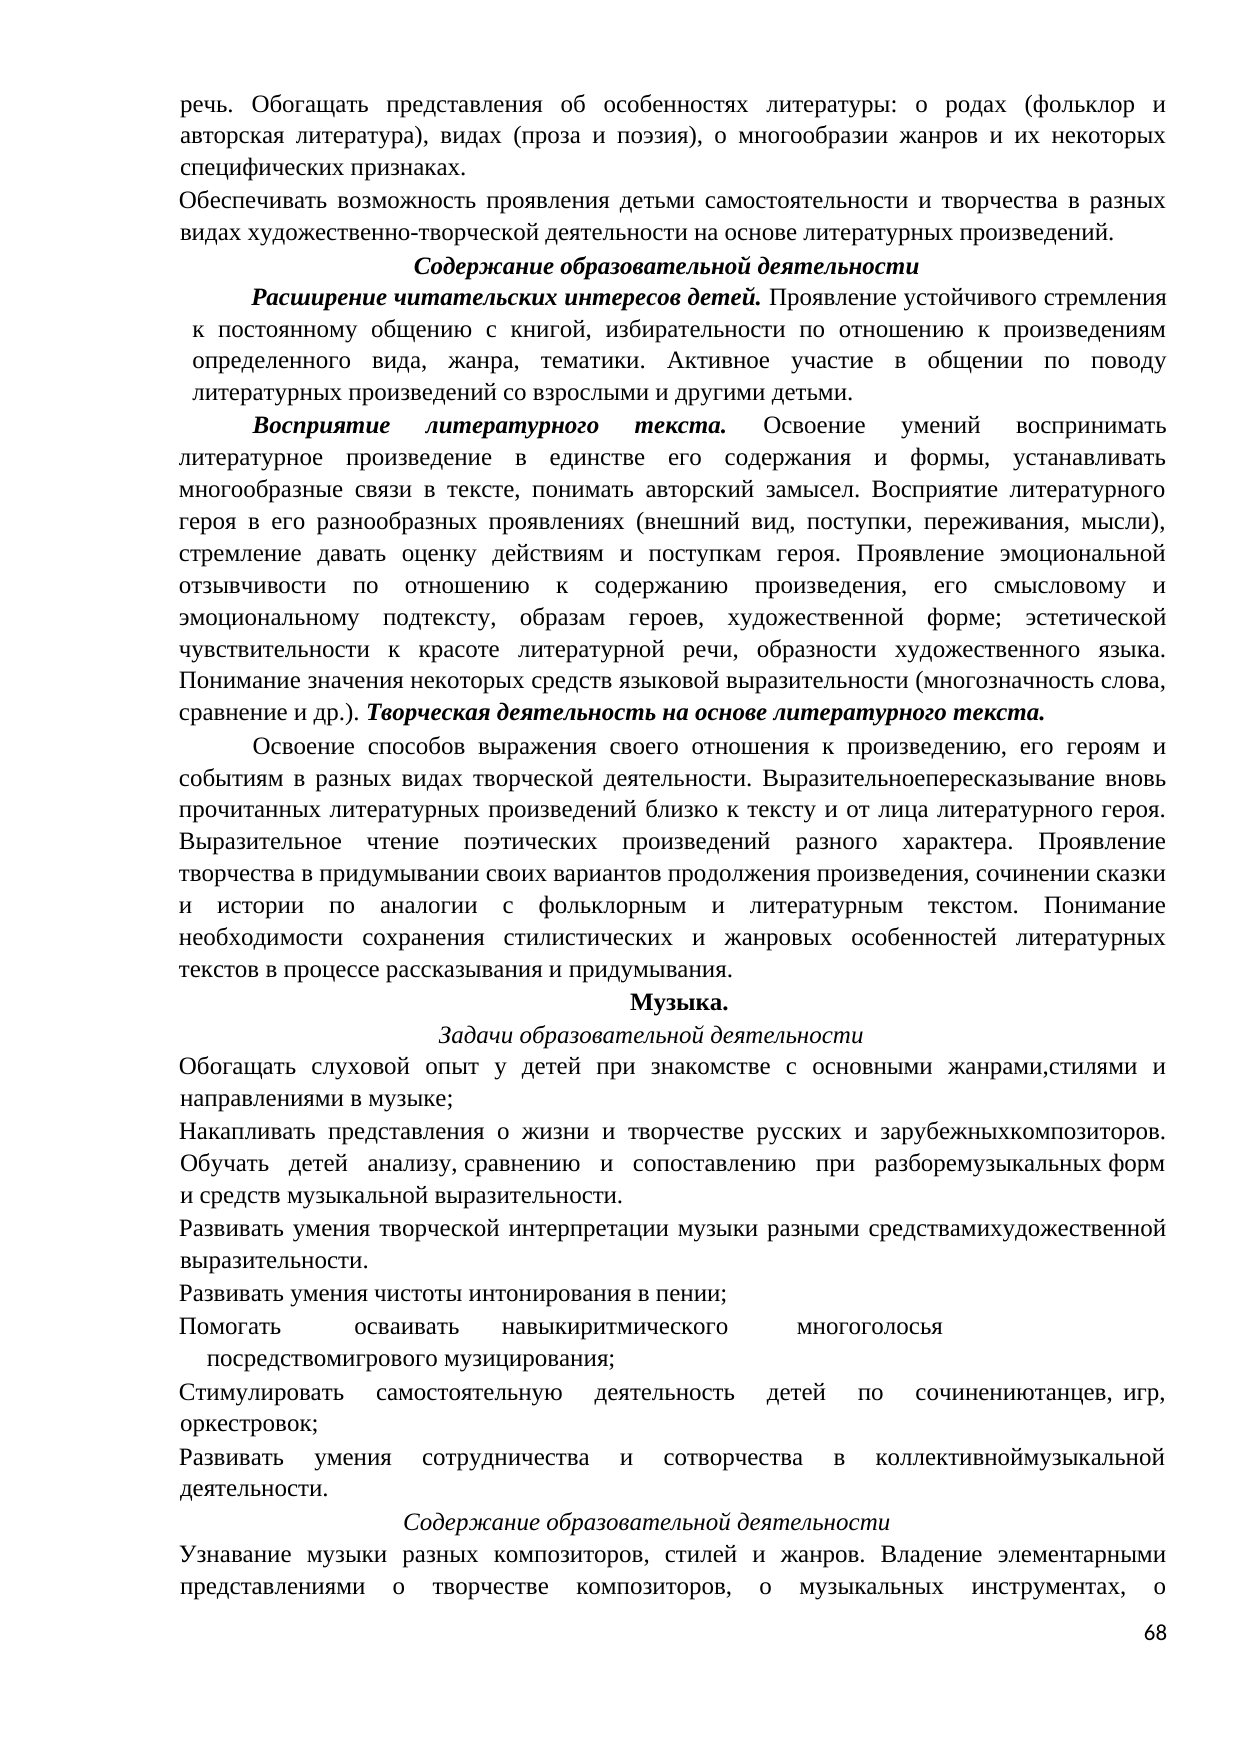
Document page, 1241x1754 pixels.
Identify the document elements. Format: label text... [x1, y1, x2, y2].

text Обеспечивать возможность проявления детьми самостоятельности и творчества в разных видах художественно-творческой деятельности на основе литературных произведений. [179, 186, 1167, 246]
text Развивать умения сотрудничества и сотворчества в коллективноймузыкальной деятельности. [179, 1442, 1167, 1502]
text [179, 89, 1167, 181]
subtitle Содержание образовательной деятельности [160, 251, 1173, 279]
text Накапливать представления о жизни и творчестве русских и зарубежныхкомпозиторов. Обучать детей анализу, сравнению и сопоставлению при разборемузыкальных форм и средств музыкальной выразительности. [179, 1116, 1167, 1209]
text Задачи образовательной деятельности [269, 1020, 1033, 1048]
text Развивать умения творческой интерпретации музыки разными средствамихудожественной выразительности. [179, 1213, 1167, 1274]
text Восприятие литературного текста. Освоение умений воспринимать литературное произведение в единстве его содержания и формы, устанавливать многообразные связи в тексте, понимать авторский замысел. Восприятие литературного героя в его разнообразных проявлениях (внешний вид, поступки, переживания, мысли), стремление давать оценку действиям и поступкам героя. Проявление эмоциональной отзывчивости по отношению к содержанию произведения, его смысловому и эмоциональному подтексту, образам героев, художественной форме; эстетической чувствительности к красоте литературной речи, образности художественного языка. Понимание значения некоторых средств языковой выразительности (многозначность слова, сравнение и др.). Творческая деятельность на основе литературного текста. [179, 411, 1167, 726]
text Обогащать слуховой опыт у детей при знакомстве с основными жанрами,стилями и направлениями в музыке; [179, 1051, 1167, 1112]
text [179, 1539, 1167, 1600]
text Содержание образовательной деятельности [403, 1507, 1173, 1536]
text Музыка. [244, 987, 1114, 1016]
text Помогать осваивать навыкиритмического многоголосья посредствомигрового музицирования; [179, 1311, 1167, 1372]
text Освоение способов выражения своего отношения к произведению, его героям и событиям в разных видах творческой деятельности. Выразительноепересказывание вновь прочитанных литературных произведений близко к тексту и от лица литературного героя. Выразительное чтение поэтических произведений разного характера. Проявление творчества в придумывании своих вариантов продолжения произведения, сочинении сказки и истории по аналогии с фольклорным и литературным текстом. Понимание необходимости сохранения стилистических и жанровых особенностей литературных текстов в процессе рассказывания и придумывания. [179, 731, 1167, 983]
text Расширение читательских интересов детей. Проявление устойчивого стремления к постоянному общению с книгой, избирательности по отношению к произведениям определенного вида, жанра, тематики. Активное участие в общении по поводу литературных произведений со взрослыми и другими детьми. [192, 282, 1167, 406]
text Развивать умения чистоты интонирования в пении; [179, 1278, 1167, 1307]
text Стимулировать самостоятельную деятельность детей по сочинениютанцев, игр, оркестровок; [179, 1377, 1167, 1437]
